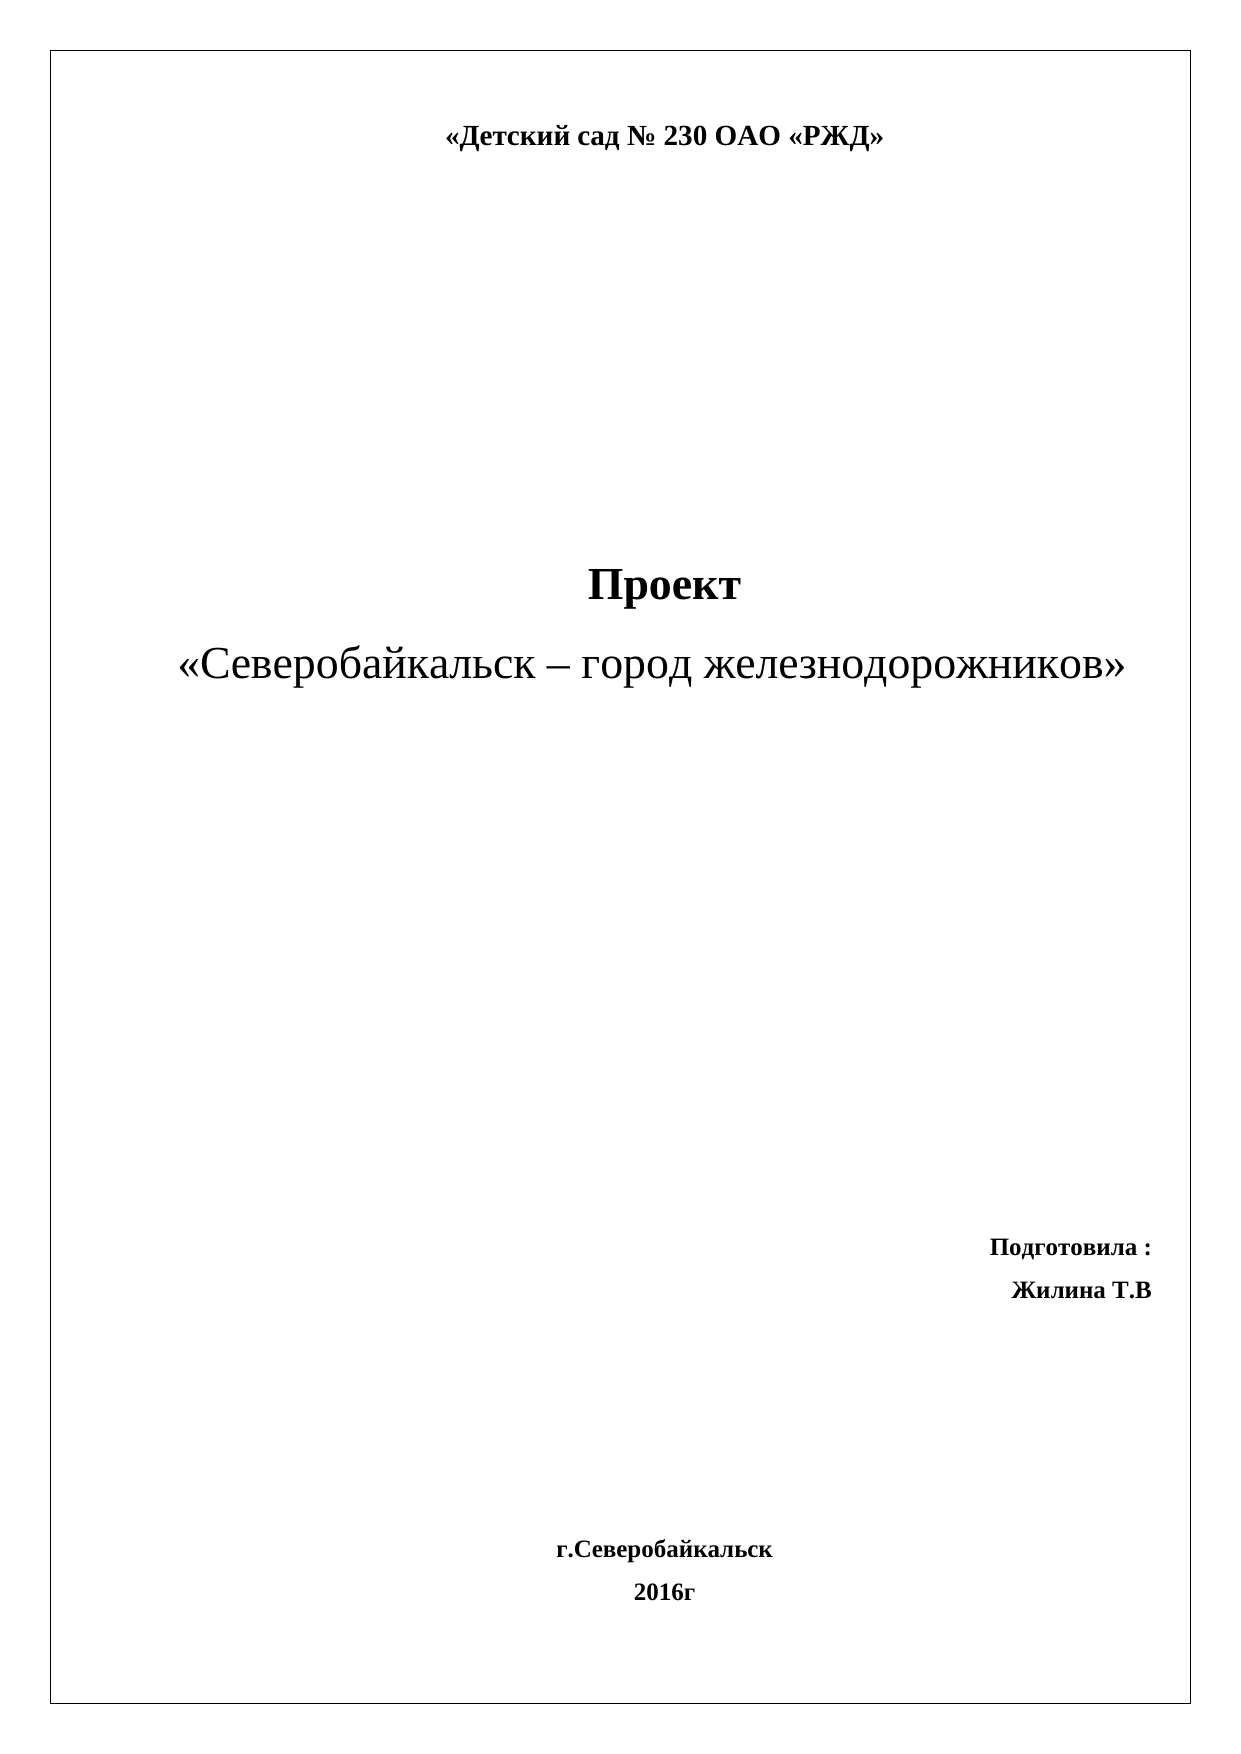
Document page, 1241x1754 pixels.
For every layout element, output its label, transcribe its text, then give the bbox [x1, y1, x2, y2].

text Подготовила : [177, 1232, 1152, 1261]
text 2016г [177, 1577, 1152, 1606]
text «Северобайкальск – город железнодорожников» [177, 636, 1152, 688]
text Жилина Т.В [177, 1275, 1152, 1304]
text Проект [177, 557, 1152, 609]
text «Детский сад № 230 ОАО «РЖД» [177, 118, 1152, 152]
text г.Северобайкальск [177, 1534, 1152, 1563]
